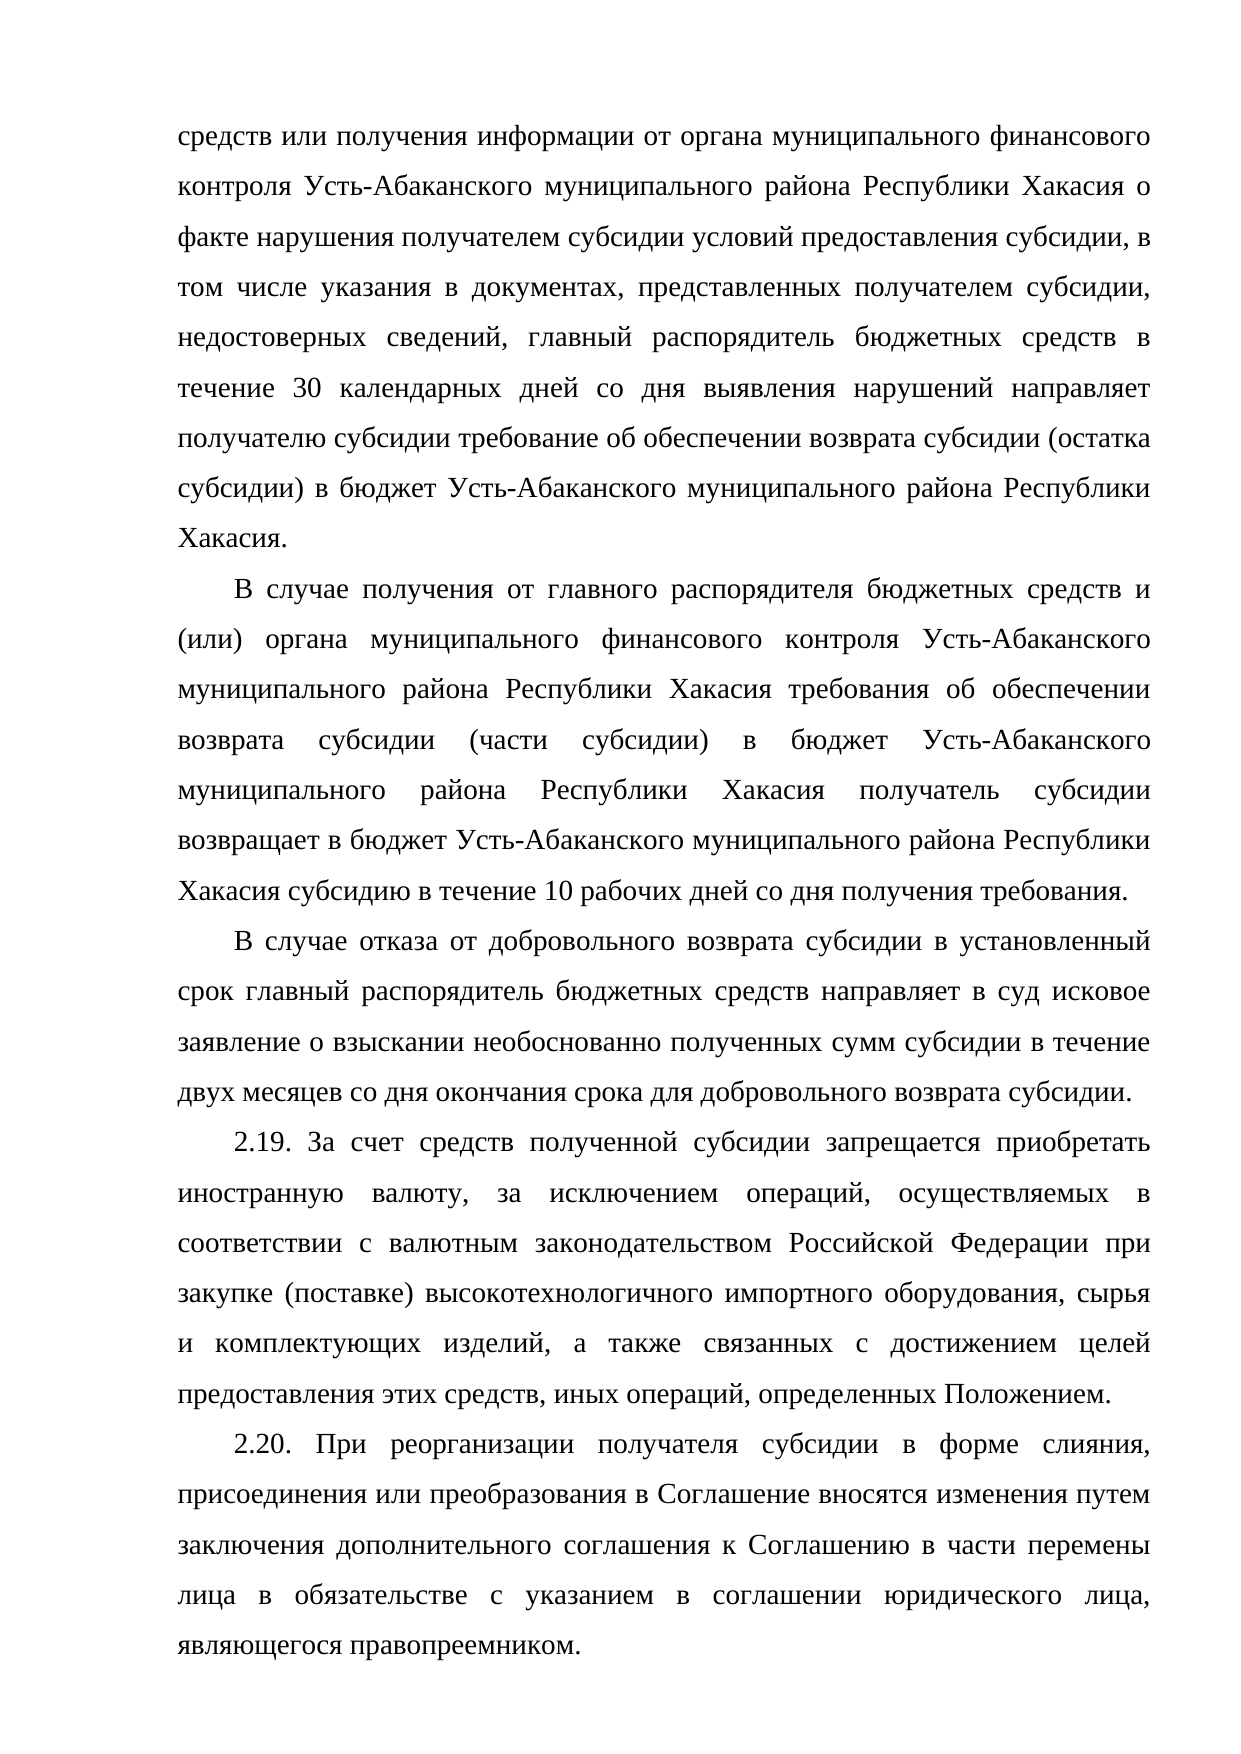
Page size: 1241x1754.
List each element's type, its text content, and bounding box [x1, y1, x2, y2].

text 2.20. При реорганизации получателя субсидии в форме слияния, присоединения или преобразования в Соглашение вносятся изменения путем заключения дополнительного соглашения к Соглашению в части перемены лица в обязательстве с указанием в соглашении юридического лица, являющегося правопреемником. [177, 1426, 1152, 1661]
text В случае получения от главного распорядителя бюджетных средств и (или) органа муниципального финансового контроля Усть-Абаканского муниципального района Республики Хакасия требования об обеспечении возврата субсидии (части субсидии) в бюджет Усть-Абаканского муниципального района Республики Хакасия получатель субсидии возвращает в бюджет Усть-Абаканского муниципального района Республики Хакасия субсидию в течение 10 рабочих дней со дня получения требования. [177, 571, 1152, 906]
text В случае отказа от добровольного возврата субсидии в установленный срок главный распорядитель бюджетных средств направляет в суд исковое заявление о взыскании необоснованно полученных сумм субсидии в течение двух месяцев со дня окончания срока для добровольного возврата субсидии. [177, 923, 1152, 1108]
text 2.19. За счет средств полученной субсидии запрещается приобретать иностранную валюту, за исключением операций, осуществляемых в соответствии с валютным законодательством Российской Федерации при закупке (поставке) высокотехнологичного импортного оборудования, сырья и комплектующих изделий, а также связанных с достижением целей предоставления этих средств, иных операций, определенных Положением. [177, 1124, 1152, 1409]
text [177, 118, 1152, 554]
